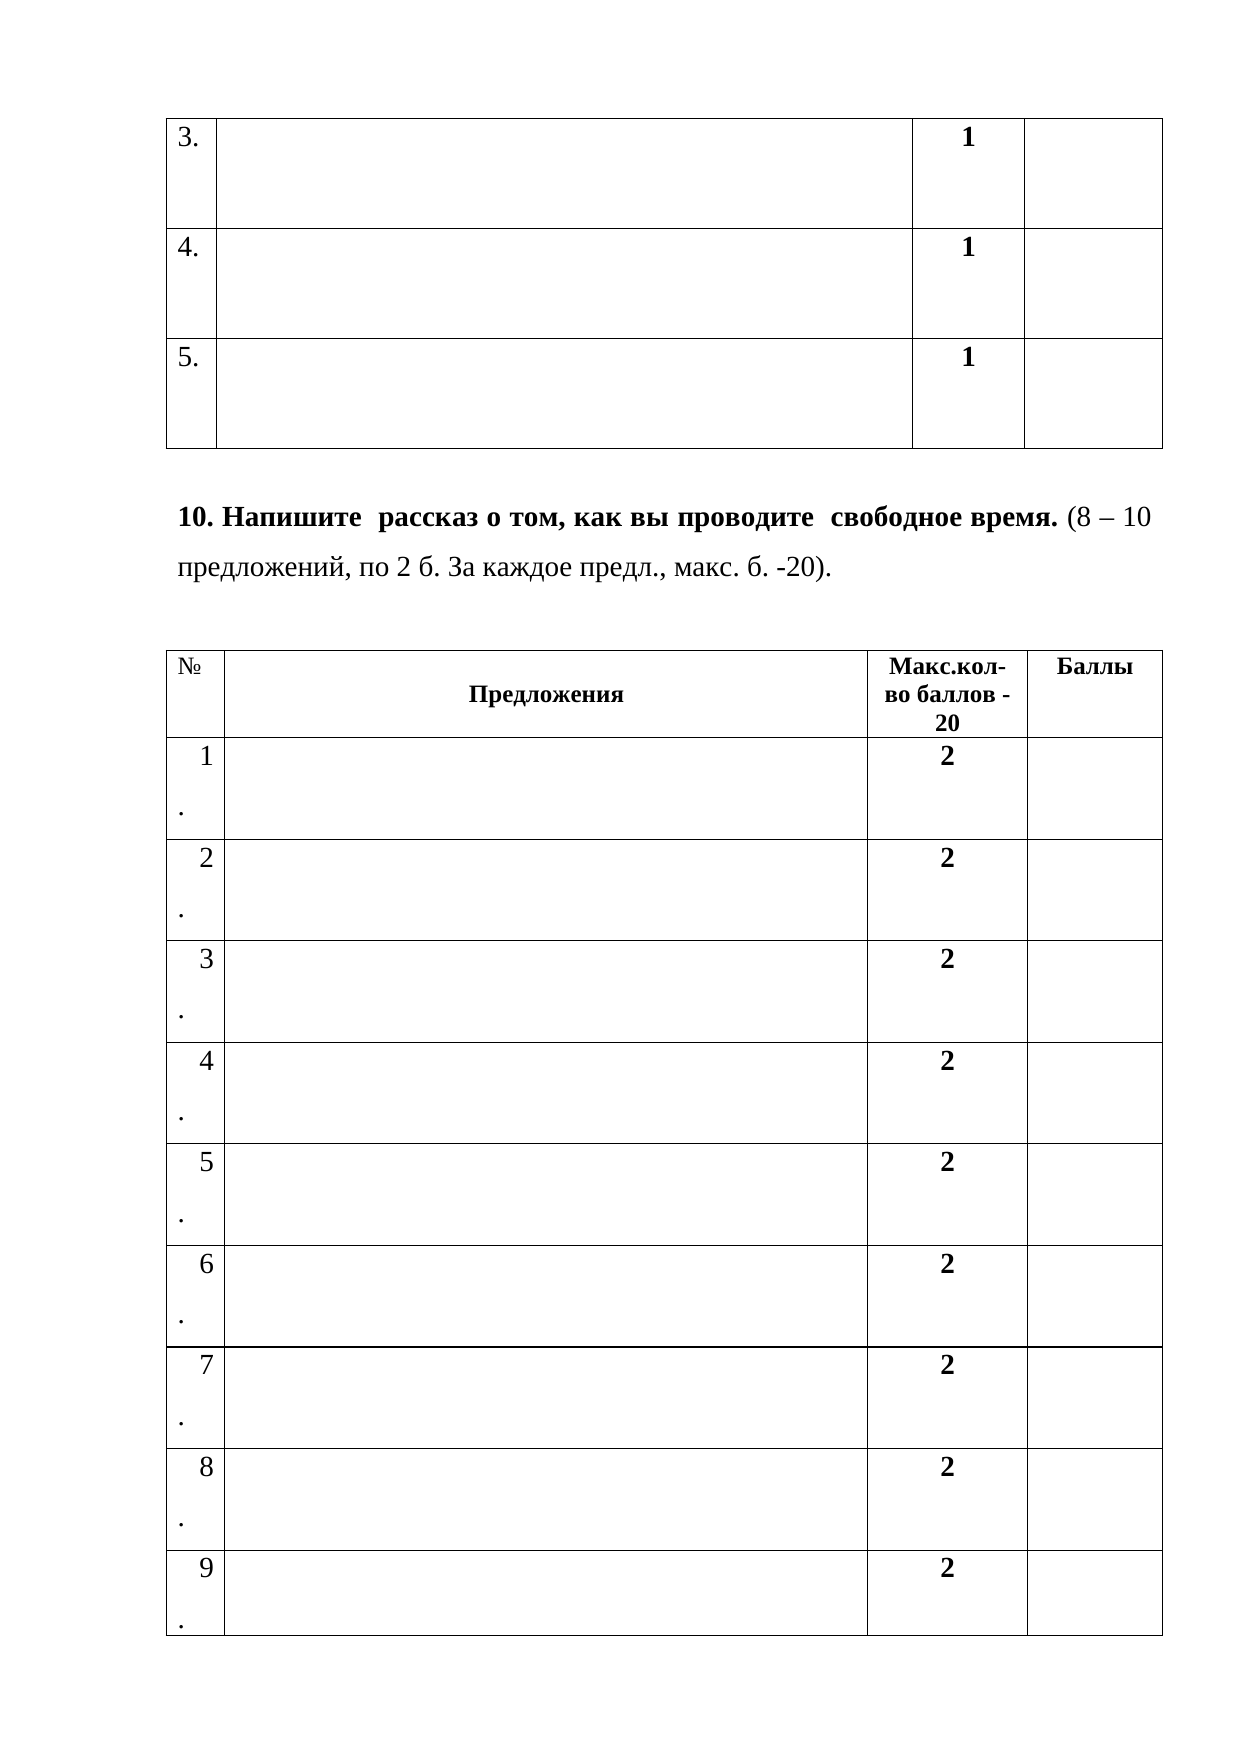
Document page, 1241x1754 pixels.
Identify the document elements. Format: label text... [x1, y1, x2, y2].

table_header № [167, 651, 224, 737]
table_cell 2 [868, 840, 1027, 940]
table_cell [1025, 229, 1162, 338]
table_cell 2 [868, 1144, 1027, 1245]
table_cell [217, 119, 912, 228]
table_cell [1028, 1449, 1162, 1549]
table_cell [225, 738, 867, 839]
table_cell 6. [167, 1246, 224, 1346]
table_cell 2 [868, 738, 1027, 839]
table_cell 2 [868, 1246, 1027, 1346]
table_cell 5. [167, 339, 216, 447]
table_cell 2 [868, 1551, 1027, 1634]
table_cell 3. [167, 119, 216, 228]
table_cell [1028, 1043, 1162, 1143]
table_cell 2 [868, 1043, 1027, 1143]
table_cell [1028, 941, 1162, 1042]
table_cell 2 [868, 1348, 1027, 1448]
table_cell [1028, 738, 1162, 839]
table_cell 5. [167, 1144, 224, 1245]
table_cell [1025, 339, 1162, 447]
table_cell 8. [167, 1449, 224, 1549]
text 10. Напишите рассказ о том, как вы проводите свободное время. (8 – 10 предложений, по 2 б. За каждое предл., макс. б. -20). [177, 499, 1152, 583]
table_cell [225, 941, 867, 1042]
table_cell [1028, 1246, 1162, 1346]
table_cell [225, 1246, 867, 1346]
table_cell 2 [868, 1449, 1027, 1549]
table_cell [225, 1449, 867, 1549]
table_cell 2 [868, 941, 1027, 1042]
table_cell 4. [167, 229, 216, 338]
table_cell [1028, 1551, 1162, 1634]
table_cell [225, 1551, 867, 1634]
table_header Баллы [1028, 651, 1162, 737]
table_header Предложения [225, 651, 867, 737]
table_cell 2. [167, 840, 224, 940]
table_cell 1 [913, 229, 1024, 338]
table_cell [217, 229, 912, 338]
table_cell [225, 1043, 867, 1143]
table_cell 4. [167, 1043, 224, 1143]
table_cell [225, 1348, 867, 1448]
table_cell [217, 339, 912, 447]
table_cell [1028, 840, 1162, 940]
table_cell [1025, 119, 1162, 228]
table_cell [1028, 1348, 1162, 1448]
table_cell 1 [913, 119, 1024, 228]
table_cell [1028, 1144, 1162, 1245]
table_cell 3. [167, 941, 224, 1042]
table_cell 1 [913, 339, 1024, 447]
table_cell 9. [167, 1551, 224, 1634]
table_header Макс.кол-во баллов - 20 [868, 651, 1027, 737]
table_cell [225, 1144, 867, 1245]
table_cell 7. [167, 1348, 224, 1448]
table_cell [225, 840, 867, 940]
table_cell 1. [167, 738, 224, 839]
